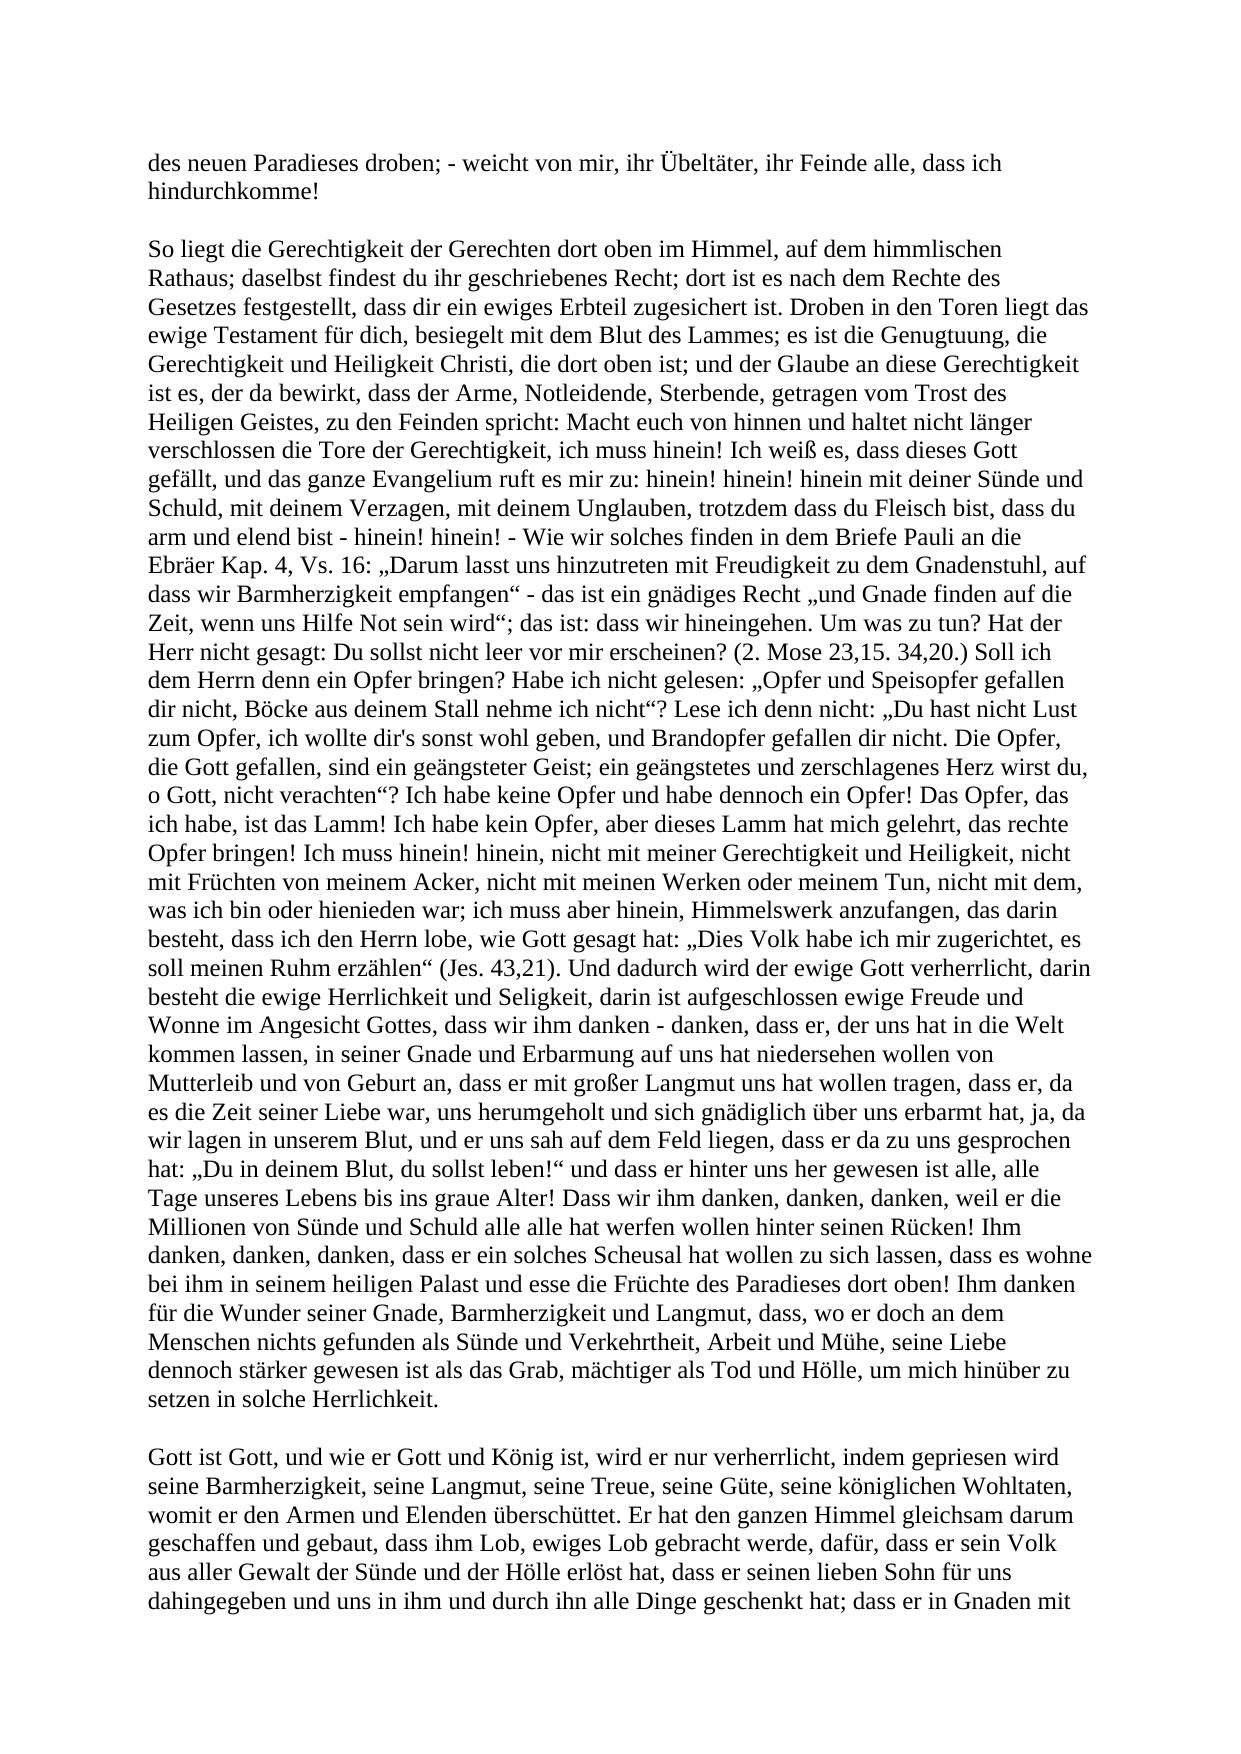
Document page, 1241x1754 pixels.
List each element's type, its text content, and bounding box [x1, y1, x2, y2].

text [148, 1442, 1093, 1615]
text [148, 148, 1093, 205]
text So liegt die Gerechtigkeit der Gerechten dort oben im Himmel, auf dem himmlischen Rathaus; daselbst findest du ihr geschriebenes Recht; dort ist es nach dem Rechte des Gesetzes festgestellt, dass dir ein ewiges Erbteil zugesichert ist. Droben in den Toren liegt das ewige Testament für dich, besiegelt mit dem Blut des Lammes; es ist die Genugtuung, die Gerechtigkeit und Heiligkeit Christi, die dort oben ist; und der Glaube an diese Gerechtigkeit ist es, der da bewirkt, dass der Arme, Notleidende, Sterbende, getragen vom Trost des Heiligen Geistes, zu den Feinden spricht: Macht euch von hinnen und haltet nicht länger verschlossen die Tore der Gerechtigkeit, ich muss hinein! Ich weiß es, dass dieses Gott gefällt, und das ganze Evangelium ruft es mir zu: hinein! hinein! hinein mit deiner Sünde und Schuld, mit deinem Verzagen, mit deinem Unglauben, trotzdem dass du Fleisch bist, dass du arm und elend bist - hinein! hinein! - Wie wir solches finden in dem Briefe Pauli an die Ebräer Kap. 4, Vs. 16: „Darum lasst uns hinzutreten mit Freudigkeit zu dem Gnadenstuhl, auf dass wir Barmherzigkeit empfangen“ - das ist ein gnädiges Recht „und Gnade finden auf die Zeit, wenn uns Hilfe Not sein wird“; das ist: dass wir hineingehen. Um was zu tun? Hat der Herr nicht gesagt: Du sollst nicht leer vor mir erscheinen? (2. Mose 23,15. 34,20.) Soll ich dem Herrn denn ein Opfer bringen? Habe ich nicht gelesen: „Opfer und Speisopfer gefallen dir nicht, Böcke aus deinem Stall nehme ich nicht“? Lese ich denn nicht: „Du hast nicht Lust zum Opfer, ich wollte dir's sonst wohl geben, und Brandopfer gefallen dir nicht. Die Opfer, die Gott gefallen, sind ein geängsteter Geist; ein geängstetes und zerschlagenes Herz wirst du, o Gott, nicht verachten“? Ich habe keine Opfer und habe dennoch ein Opfer! Das Opfer, das ich habe, ist das Lamm! Ich habe kein Opfer, aber dieses Lamm hat mich gelehrt, das rechte Opfer bringen! Ich muss hinein! hinein, nicht mit meiner Gerechtigkeit und Heiligkeit, nicht mit Früchten von meinem Acker, nicht mit meinen Werken oder meinem Tun, nicht mit dem, was ich bin oder hienieden war; ich muss aber hinein, Himmelswerk anzufangen, das darin besteht, dass ich den Herrn lobe, wie Gott gesagt hat: „Dies Volk habe ich mir zugerichtet, es soll meinen Ruhm erzählen“ (Jes. 43,21). Und dadurch wird der ewige Gott verherrlicht, darin besteht die ewige Herrlichkeit und Seligkeit, darin ist aufgeschlossen ewige Freude und Wonne im Angesicht Gottes, dass wir ihm danken - danken, dass er, der uns hat in die Welt kommen lassen, in seiner Gnade und Erbarmung auf uns hat niedersehen wollen von Mutterleib und von Geburt an, dass er mit großer Langmut uns hat wollen tragen, dass er, da es die Zeit seiner Liebe war, uns herumgeholt und sich gnädiglich über uns erbarmt hat, ja, da wir lagen in unserem Blut, und er uns sah auf dem Feld liegen, dass er da zu uns gesprochen hat: „Du in deinem Blut, du sollst leben!“ und dass er hinter uns her gewesen ist alle, alle Tage unseres Lebens bis ins graue Alter! Dass wir ihm danken, danken, danken, weil er die Millionen von Sünde und Schuld alle alle hat werfen wollen hinter seinen Rücken! Ihm danken, danken, danken, dass er ein solches Scheusal hat wollen zu sich lassen, dass es wohne bei ihm in seinem heiligen Palast und esse die Früchte des Paradieses dort oben! Ihm danken für die Wunder seiner Gnade, Barmherzigkeit und Langmut, dass, wo er doch an dem Menschen nichts gefunden als Sünde und Verkehrtheit, Arbeit und Mühe, seine Liebe dennoch stärker gewesen ist als das Grab, mächtiger als Tod und Hölle, um mich hinüber zu setzen in solche Herrlichkeit. [148, 234, 1093, 1413]
